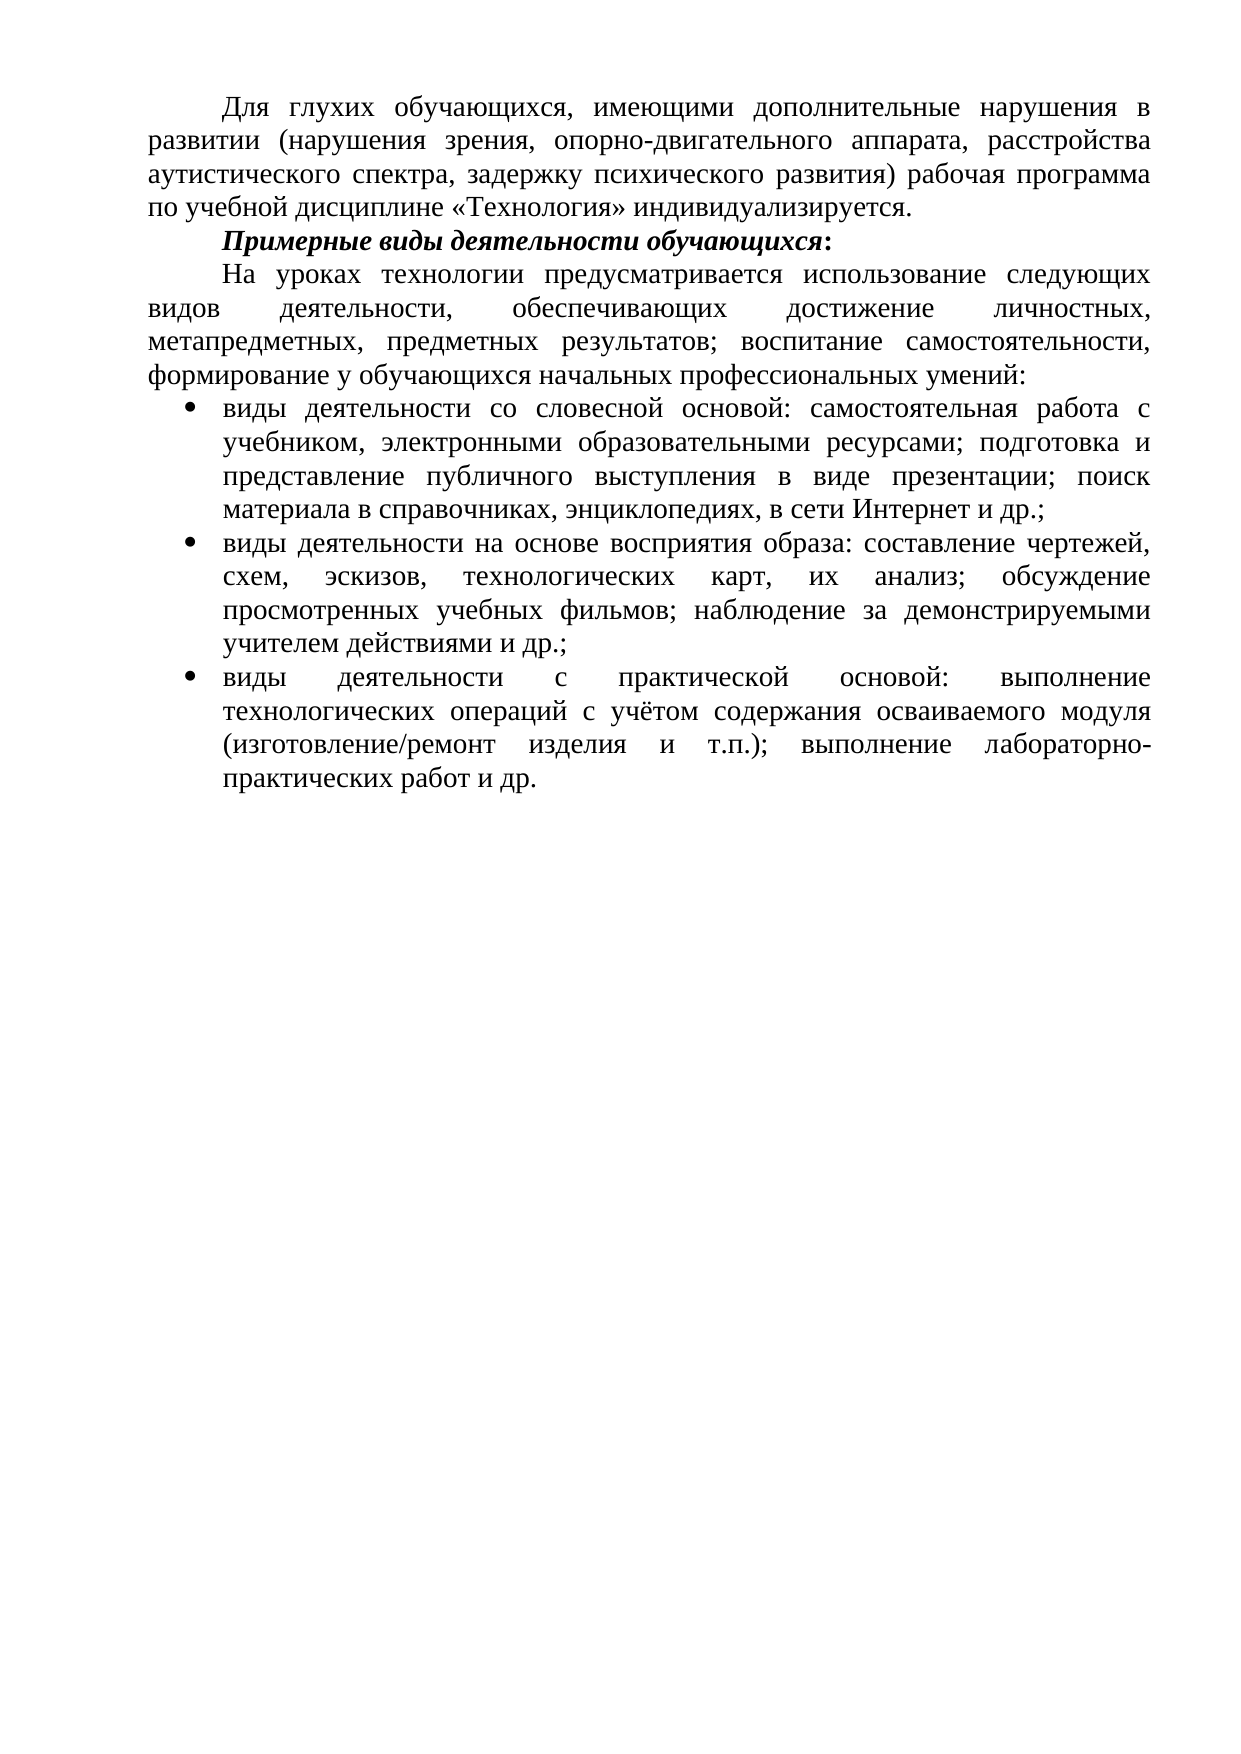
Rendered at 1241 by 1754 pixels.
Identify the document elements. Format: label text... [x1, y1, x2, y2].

text На уроках технологии предусматривается использование следующих видов деятельности, обеспечивающих достижение личностных, метапредметных, предметных результатов; воспитание самостоятельности, формирование у обучающихся начальных профессиональных умений: [148, 256, 1152, 391]
text Для глухих обучающихся, имеющими дополнительные нарушения в развитии (нарушения зрения, опорно-двигательного аппарата, расстройства аутистического спектра, задержку психического развития) рабочая программа по учебной дисциплине «Технология» индивидуализируется. [148, 89, 1152, 223]
text Примерные виды деятельности обучающихся: [148, 223, 1152, 256]
list виды деятельности с практической основой: выполнение технологических операций с учётом содержания осваиваемого модуля (изготовление/ремонт изделия и т.п.); выполнение лабораторно-практических работ и др. [185, 659, 1152, 793]
list виды деятельности на основе восприятия образа: составление чертежей, схем, эскизов, технологических карт, их анализ; обсуждение просмотренных учебных фильмов; наблюдение за демонстрируемыми учителем действиями и др.; [185, 525, 1152, 659]
list виды деятельности со словесной основой: самостоятельная работа с учебником, электронными образовательными ресурсами; подготовка и представление публичного выступления в виде презентации; поиск материала в справочниках, энциклопедиях, в сети Интернет и др.; [185, 391, 1152, 525]
